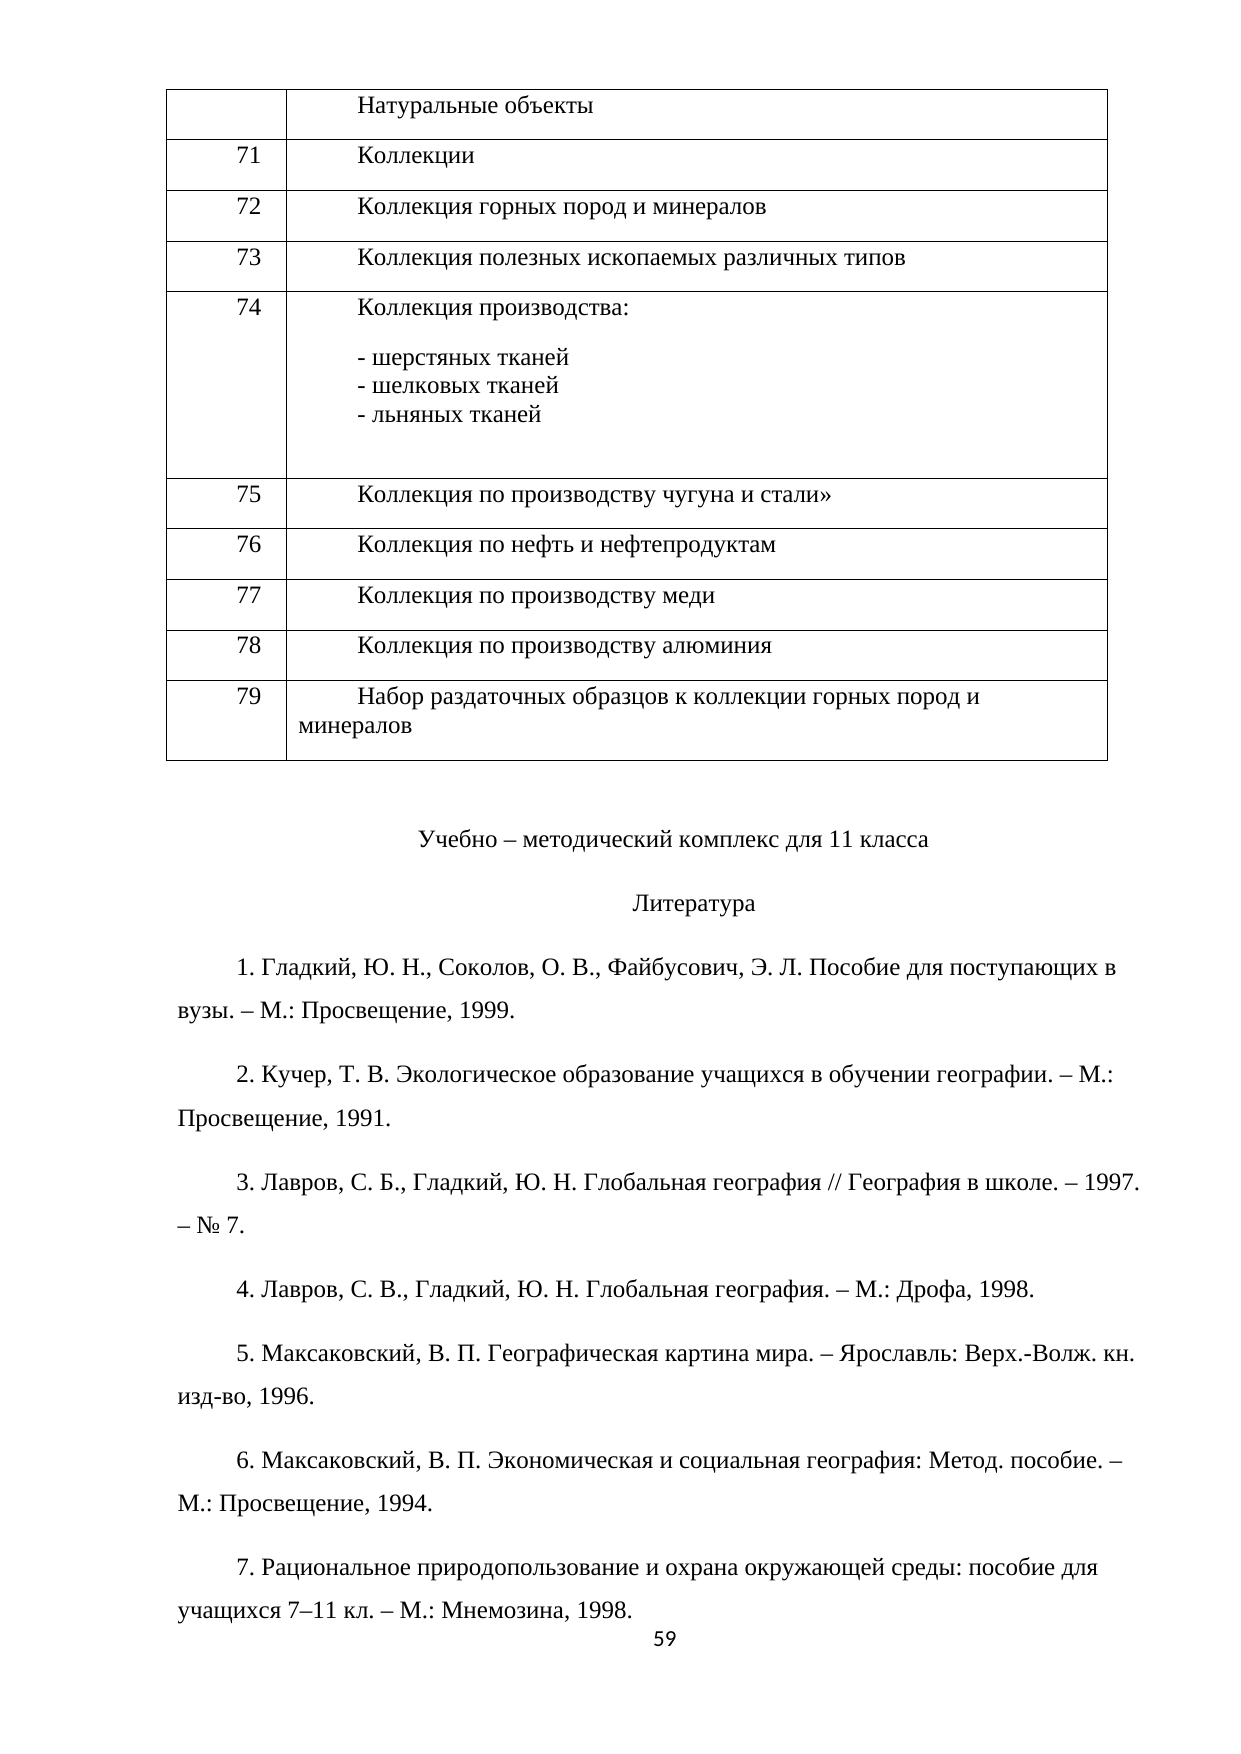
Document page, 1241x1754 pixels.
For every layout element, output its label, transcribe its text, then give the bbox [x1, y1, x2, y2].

text 5. Максаковский, В. П. Географическая картина мира. – Ярославль: Верх.-Волж. кн. изд-во, 1996. [177, 1338, 1152, 1409]
table_cell Коллекция по производству чугуна и стали» [287, 479, 1107, 528]
text Учебно – методический комплекс для 11 класса [177, 824, 1152, 853]
text 3. Лавров, С. Б., Гладкий, Ю. Н. Глобальная география // География в школе. – 1997. – № 7. [177, 1167, 1152, 1238]
table_cell 79 [167, 681, 286, 759]
table_cell Коллекция по производству меди [287, 580, 1107, 629]
table_cell 74 [167, 292, 286, 478]
text 2. Кучер, Т. В. Экологическое образование учащихся в обучении географии. – М.: Просвещение, 1991. [177, 1059, 1152, 1131]
table_cell Коллекции [287, 140, 1107, 190]
table_cell 77 [167, 580, 286, 629]
text 7. Рациональное природопользование и охрана окружающей среды: пособие для учащихся 7–11 кл. – М.: Мнемозина, 1998. [177, 1552, 1152, 1624]
table_cell Коллекция по производству алюминия [287, 631, 1107, 680]
table_cell Набор раздаточных образцов к коллекции горных пород и минералов [287, 681, 1107, 759]
table_cell Коллекция производства: шерстяных тканей шелковых тканей льняных тканей [287, 292, 1107, 478]
table_cell 78 [167, 631, 286, 680]
table_cell Коллекция по нефть и нефтепродуктам [287, 529, 1107, 579]
table_cell 73 [167, 242, 286, 291]
table_cell 76 [167, 529, 286, 579]
text 4. Лавров, С. В., Гладкий, Ю. Н. Глобальная география. – М.: Дрофа, 1998. [177, 1274, 1152, 1302]
text 6. Максаковский, В. П. Экономическая и социальная география: Метод. пособие. – М.: Просвещение, 1994. [177, 1445, 1152, 1517]
table_cell 75 [167, 479, 286, 528]
text Литература [177, 888, 1152, 917]
table_cell Коллекция полезных ископаемых различных типов [287, 242, 1107, 291]
table_cell Натуральные объекты [287, 90, 1107, 139]
table_cell Коллекция горных пород и минералов [287, 191, 1107, 241]
table_cell [167, 90, 286, 139]
table_cell 72 [167, 191, 286, 241]
text 1. Гладкий, Ю. Н., Соколов, О. В., Файбусович, Э. Л. Пособие для поступающих в вузы. – М.: Просвещение, 1999. [177, 952, 1152, 1024]
table_cell 71 [167, 140, 286, 190]
